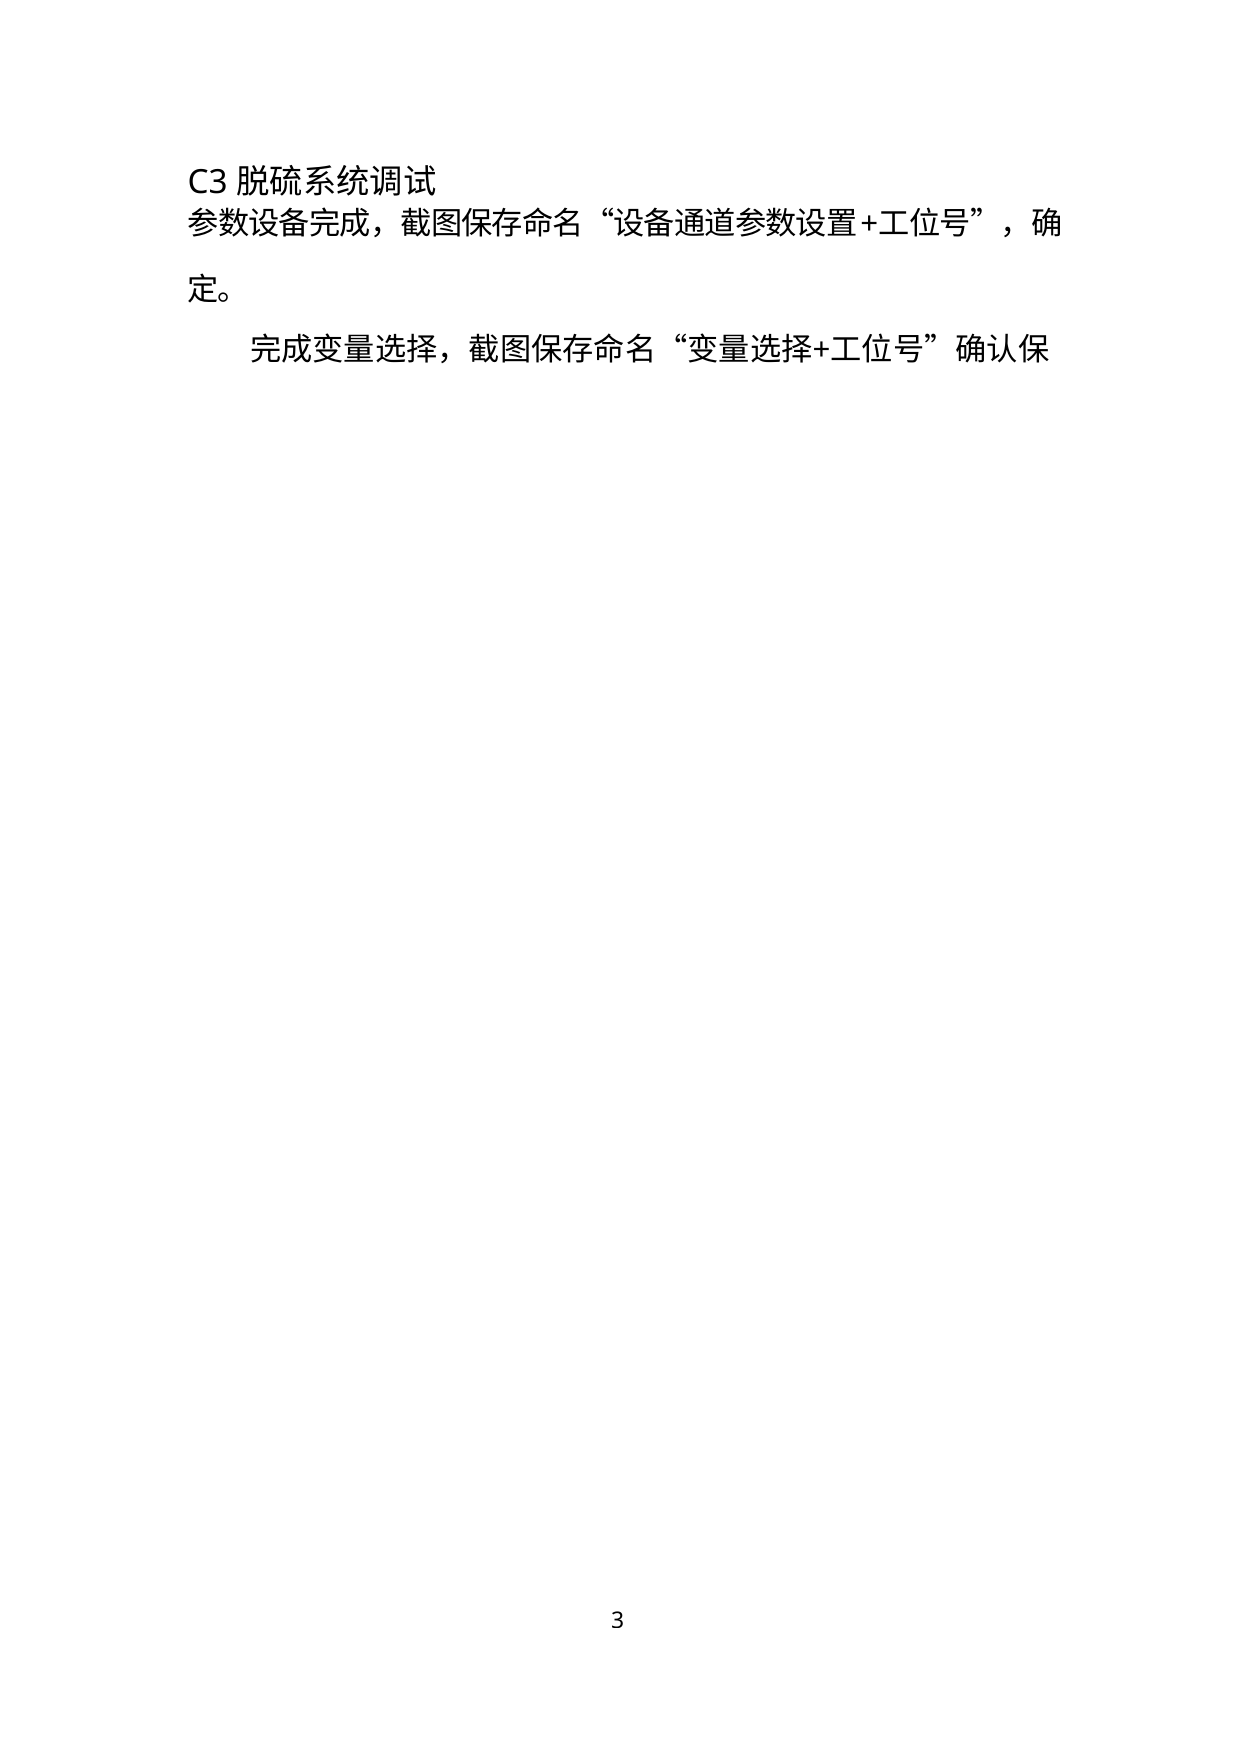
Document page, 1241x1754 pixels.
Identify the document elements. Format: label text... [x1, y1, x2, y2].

text 完成变量选择，截图保存命名“变量选择+工位号”确认保 [250, 329, 1190, 369]
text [187, 198, 1063, 309]
